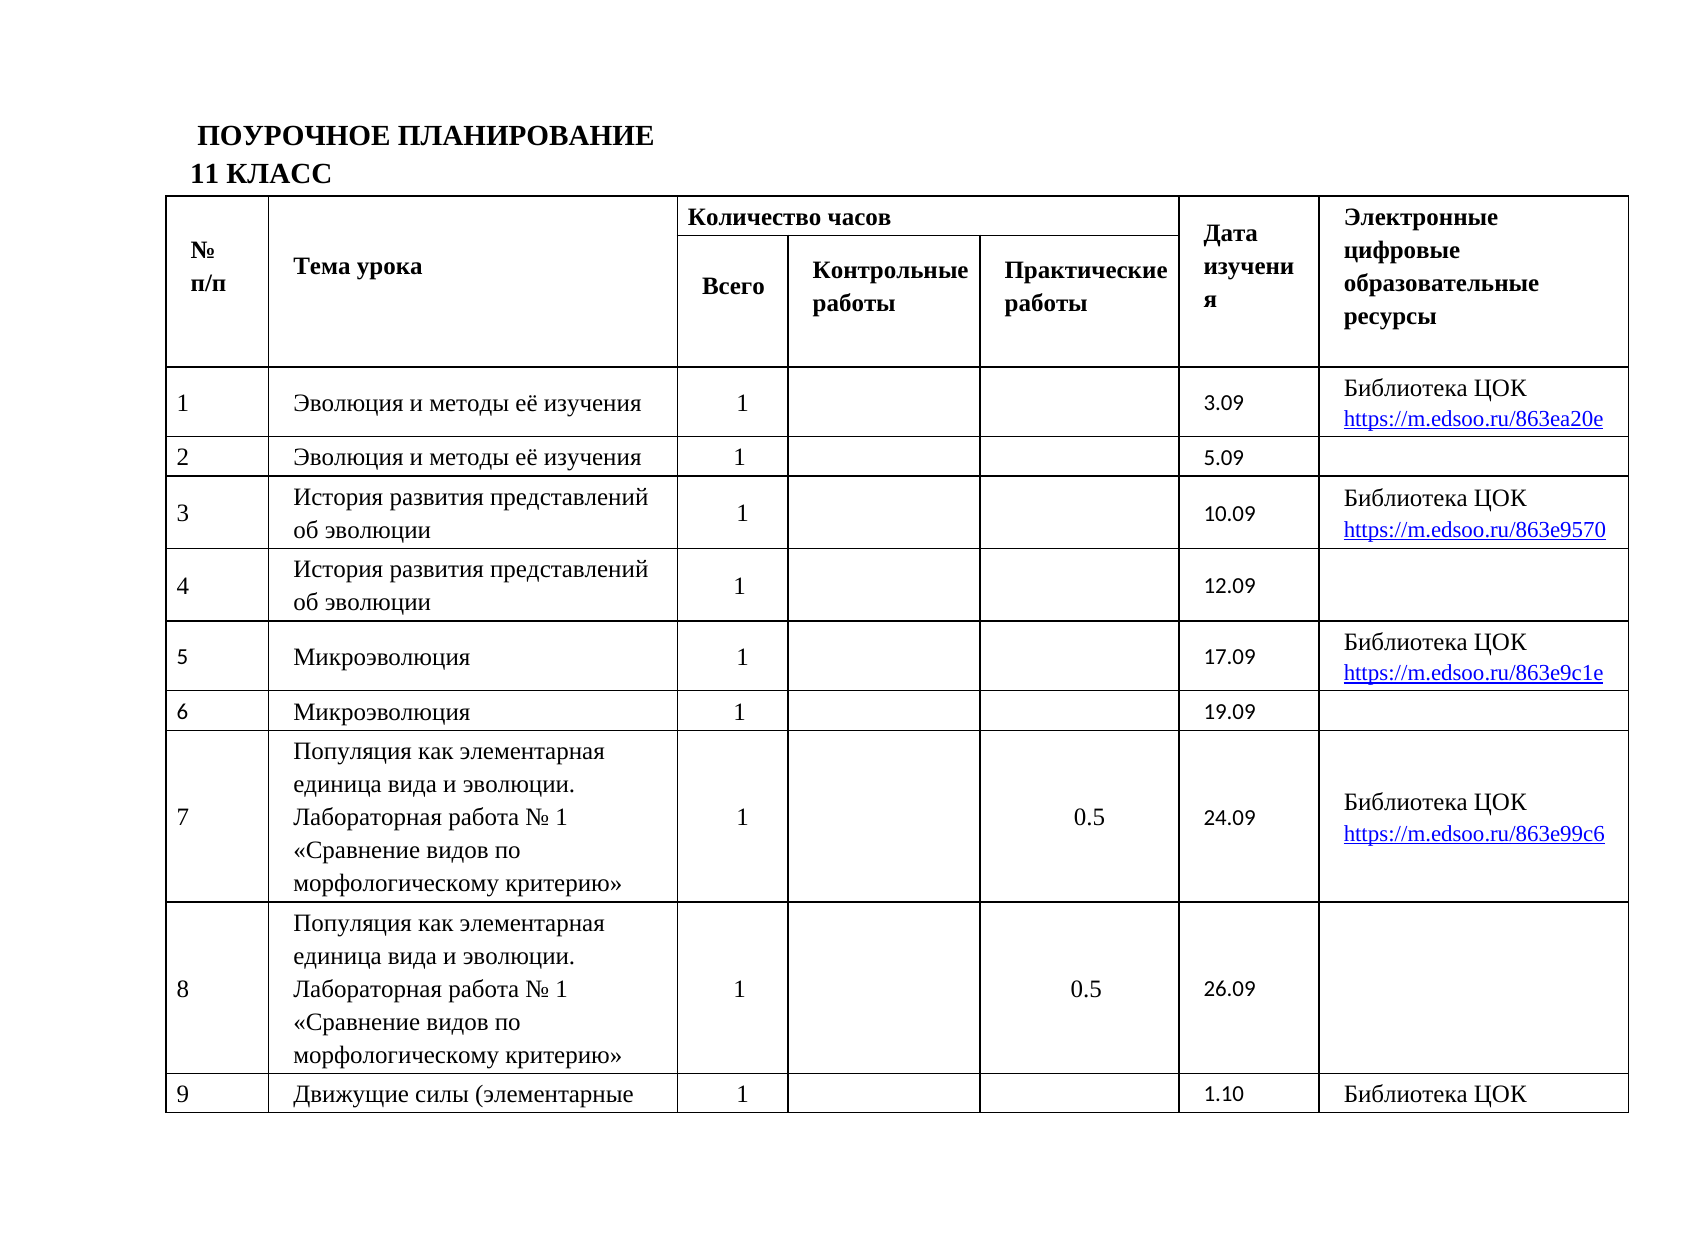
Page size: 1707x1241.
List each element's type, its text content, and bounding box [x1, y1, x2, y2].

table_cell 3 [167, 477, 268, 548]
table_cell 1 [678, 549, 787, 620]
table_cell [981, 437, 1178, 475]
table_cell Эволюция и методы её изучения [269, 437, 677, 475]
table_cell 10.09 [1180, 477, 1318, 548]
table_cell [981, 368, 1178, 436]
table_cell [789, 437, 979, 475]
text 11 КЛАСС [190, 157, 1618, 190]
table_cell 24.09 [1180, 731, 1318, 901]
table_cell [1320, 437, 1628, 475]
table_cell Контрольные работы [789, 236, 979, 366]
table_cell 1 [678, 368, 787, 436]
table_cell История развития представлений об эволюции [269, 549, 677, 620]
table_cell История развития представлений об эволюции [269, 477, 677, 548]
table_cell [789, 368, 979, 436]
table_cell 19.09 [1180, 691, 1318, 729]
table_cell 8 [167, 903, 268, 1072]
table_cell 1 [167, 368, 268, 436]
table_cell [981, 549, 1178, 620]
table_header Дата изучения [1180, 197, 1318, 366]
table_header Количество часов [678, 197, 1178, 234]
table_cell [789, 691, 979, 729]
table_cell [981, 622, 1178, 690]
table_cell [269, 1074, 677, 1112]
table_cell Микроэволюция [269, 622, 677, 690]
table_cell 1 [678, 691, 787, 729]
table_cell 1 [678, 731, 787, 901]
table_cell [981, 691, 1178, 729]
table_cell 1 [678, 437, 787, 475]
table_cell 1 [678, 1074, 787, 1112]
table_cell 6 [167, 691, 268, 729]
table_cell 17.09 [1180, 622, 1318, 690]
table_cell 26.09 [1180, 903, 1318, 1072]
table_cell [1320, 549, 1628, 620]
table_cell Практические работы [981, 236, 1178, 366]
table_header Тема урока [269, 197, 677, 366]
table_cell Библиотека ЦОК https://m.edsoo.ru/863e9c1e [1320, 622, 1628, 690]
table_cell [789, 549, 979, 620]
table_cell 0.5 [981, 903, 1178, 1072]
table_cell [981, 1074, 1178, 1112]
table_cell Библиотека ЦОК https://m.edsoo.ru/863ea20e [1320, 368, 1628, 436]
table_cell 12.09 [1180, 549, 1318, 620]
table_cell [789, 731, 979, 901]
table_cell [789, 622, 979, 690]
table_cell 1.10 [1180, 1074, 1318, 1112]
table_cell 7 [167, 731, 268, 901]
table_cell Всего [678, 236, 787, 366]
table_cell [789, 477, 979, 548]
table_cell Библиотека ЦОК https://m.edsoo.ru/863e99c6 [1320, 731, 1628, 901]
table_cell 3.09 [1180, 368, 1318, 436]
text ПОУРОЧНОЕ ПЛАНИРОВАНИЕ [190, 118, 1618, 152]
table_cell 1 [678, 622, 787, 690]
table_cell [981, 477, 1178, 548]
table_cell [1320, 903, 1628, 1072]
table_cell 1 [678, 903, 787, 1072]
table_cell Микроэволюция [269, 691, 677, 729]
table_cell 1 [678, 477, 787, 548]
table_cell 2 [167, 437, 268, 475]
table_cell Эволюция и методы её изучения [269, 368, 677, 436]
table_header № п/п [167, 197, 268, 366]
table_cell Библиотека ЦОК https://m.edsoo.ru/863e9570 [1320, 477, 1628, 548]
table_cell 5.09 [1180, 437, 1318, 475]
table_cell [1320, 1074, 1628, 1112]
table_cell [1320, 691, 1628, 729]
table_cell Популяция как элементарная единица вида и эволюции. Лабораторная работа № 1 «Сравнение видов по морфологическому критерию» [269, 903, 677, 1072]
table_cell [789, 903, 979, 1072]
table_cell 0.5 [981, 731, 1178, 901]
table_cell [789, 1074, 979, 1112]
table_cell 5 [167, 622, 268, 690]
table_cell 9 [167, 1074, 268, 1112]
table_header Электронные цифровые образовательные ресурсы [1320, 197, 1628, 366]
table_cell Популяция как элементарная единица вида и эволюции. Лабораторная работа № 1 «Сравнение видов по морфологическому критерию» [269, 731, 677, 901]
table_cell 4 [167, 549, 268, 620]
